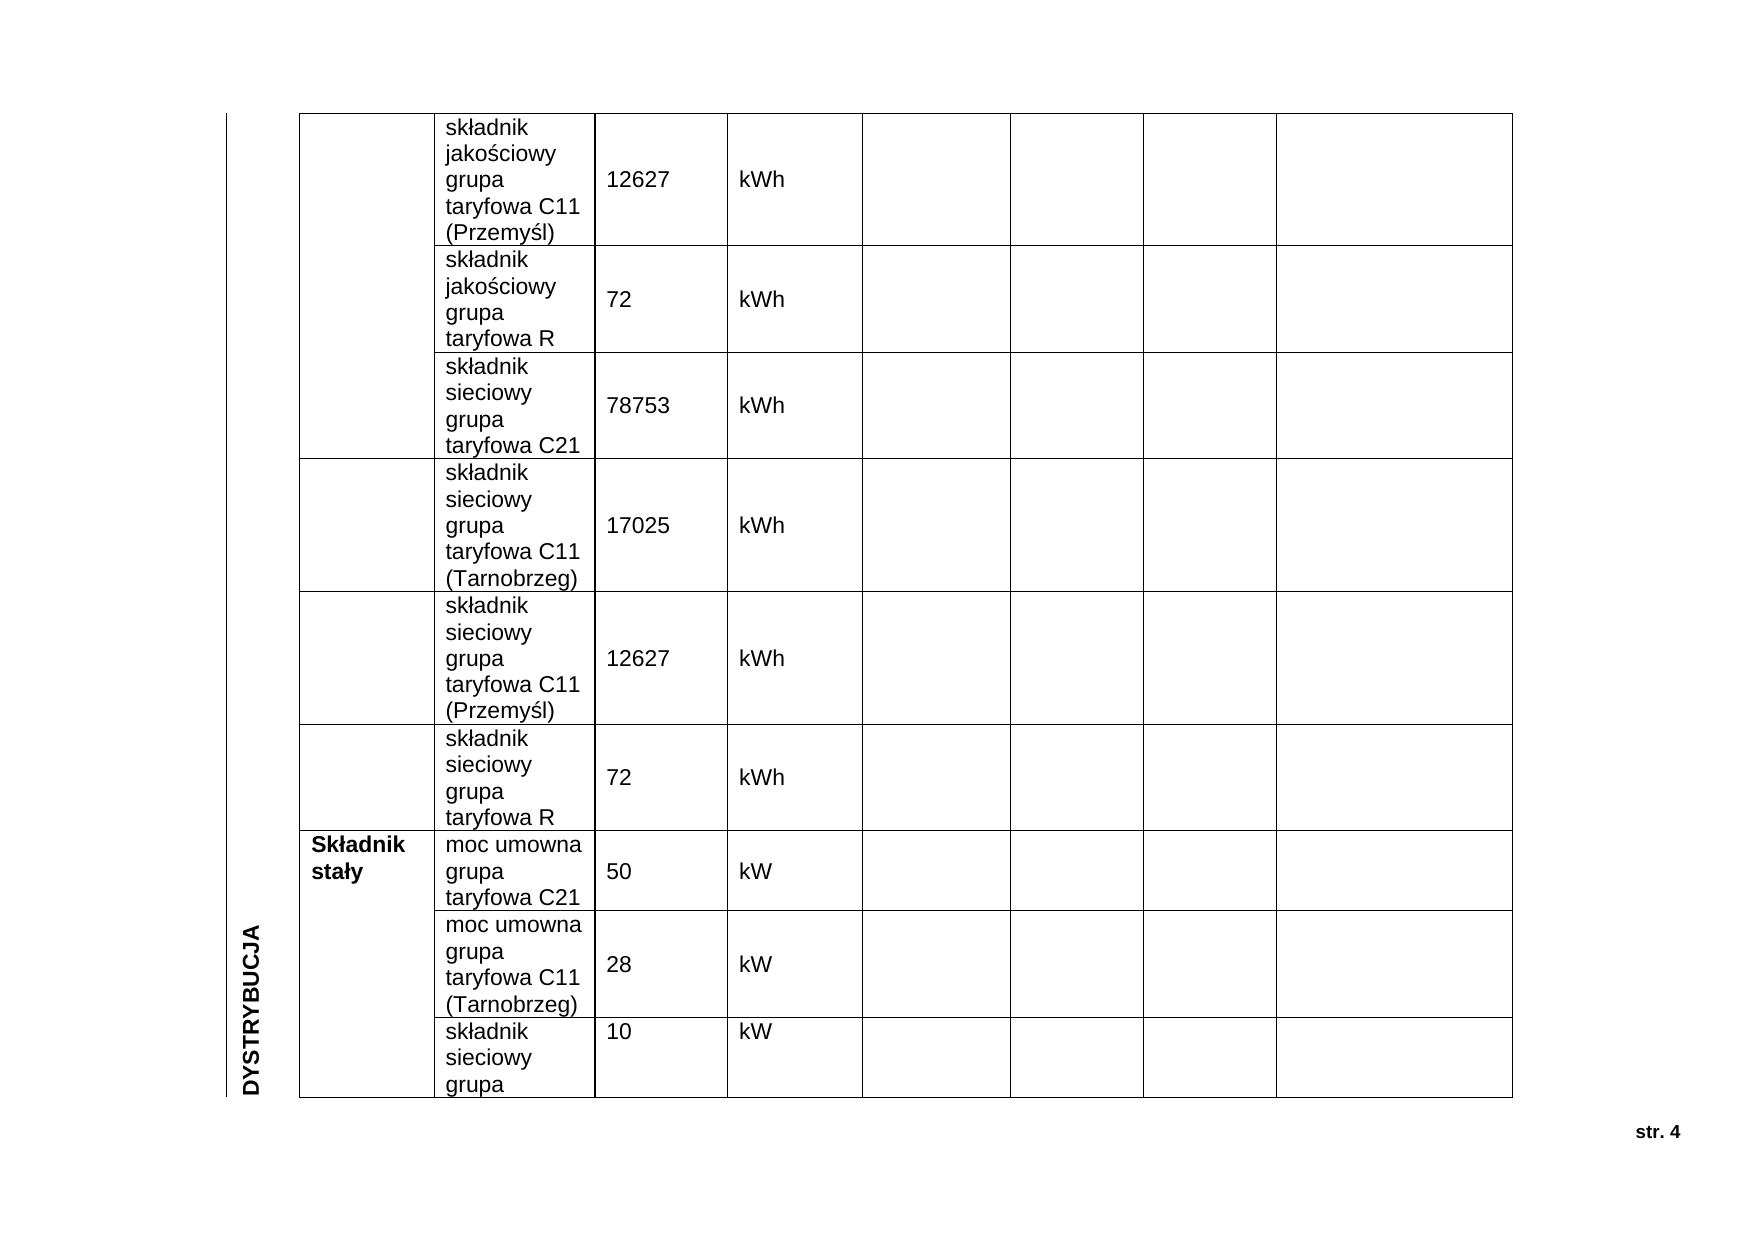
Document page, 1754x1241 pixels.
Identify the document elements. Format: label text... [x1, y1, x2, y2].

table_cell składnik sieciowy grupa taryfowa C11 (Przemyśl) [435, 592, 594, 724]
table_cell 12627 [596, 592, 727, 724]
table_cell [863, 246, 1010, 352]
table_cell 72 [596, 246, 727, 352]
table_cell [300, 459, 434, 591]
table_cell [1144, 911, 1276, 1017]
table_cell kWh [728, 114, 862, 245]
table_cell [1011, 592, 1143, 724]
table_cell [863, 353, 1010, 458]
table_cell [1277, 831, 1512, 910]
table_cell [1144, 831, 1276, 910]
table_cell [1011, 353, 1143, 458]
table_cell [1144, 246, 1276, 352]
table_cell [863, 459, 1010, 591]
table_cell [1144, 592, 1276, 724]
table_cell moc umowna grupa taryfowa C21 [435, 831, 594, 910]
table_cell [1144, 1018, 1276, 1097]
table_cell Składnik stały [300, 831, 434, 1097]
table_cell [863, 114, 1010, 245]
table_cell 12627 [596, 114, 727, 245]
table_cell [863, 831, 1010, 910]
table_cell [1277, 353, 1512, 458]
table_cell moc umowna grupa taryfowa C11 (Tarnobrzeg) [435, 911, 594, 1017]
table_cell [1011, 725, 1143, 830]
table_cell [863, 592, 1010, 724]
table_cell 10 [596, 1018, 727, 1097]
table_cell kWh [728, 459, 862, 591]
table_cell [1144, 459, 1276, 591]
table_cell [863, 725, 1010, 830]
table_cell [1277, 114, 1512, 245]
table_cell [1277, 459, 1512, 591]
table_cell [300, 725, 434, 830]
table_cell 17025 [596, 459, 727, 591]
table_cell kWh [728, 592, 862, 724]
table_cell 50 [596, 831, 727, 910]
table_cell [863, 911, 1010, 1017]
table_cell 28 [596, 911, 727, 1017]
table_cell składnik sieciowy grupa taryfowa R [435, 725, 594, 830]
table_cell 78753 [596, 353, 727, 458]
table_cell składnik sieciowy grupa taryfowa C11 (Tarnobrzeg) [435, 459, 594, 591]
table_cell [435, 1018, 594, 1097]
table_cell [1277, 911, 1512, 1017]
table_cell [1277, 246, 1512, 352]
table_cell [1011, 1018, 1143, 1097]
table_cell [1011, 831, 1143, 910]
table_cell [1011, 911, 1143, 1017]
table_cell składnik jakościowy grupa taryfowa R [435, 246, 594, 352]
table_cell [1011, 246, 1143, 352]
table_cell [1277, 725, 1512, 830]
table_cell [1144, 725, 1276, 830]
table_cell [1144, 114, 1276, 245]
table_cell składnik jakościowy grupa taryfowa C11 (Przemyśl) [435, 114, 594, 245]
table_cell 72 [596, 725, 727, 830]
table_cell [1144, 353, 1276, 458]
table_cell [1277, 1018, 1512, 1097]
table_cell [1277, 592, 1512, 724]
table_cell kWh [728, 246, 862, 352]
table_cell [1011, 114, 1143, 245]
table_cell [1011, 459, 1143, 591]
table_cell [863, 1018, 1010, 1097]
table_cell składnik sieciowy grupa taryfowa C21 [435, 353, 594, 458]
table_cell kW [728, 911, 862, 1017]
table_cell kW [728, 1018, 862, 1097]
table_cell kW [728, 831, 862, 910]
table_cell [300, 592, 434, 724]
table_cell kWh [728, 353, 862, 458]
table_cell kWh [728, 725, 862, 830]
